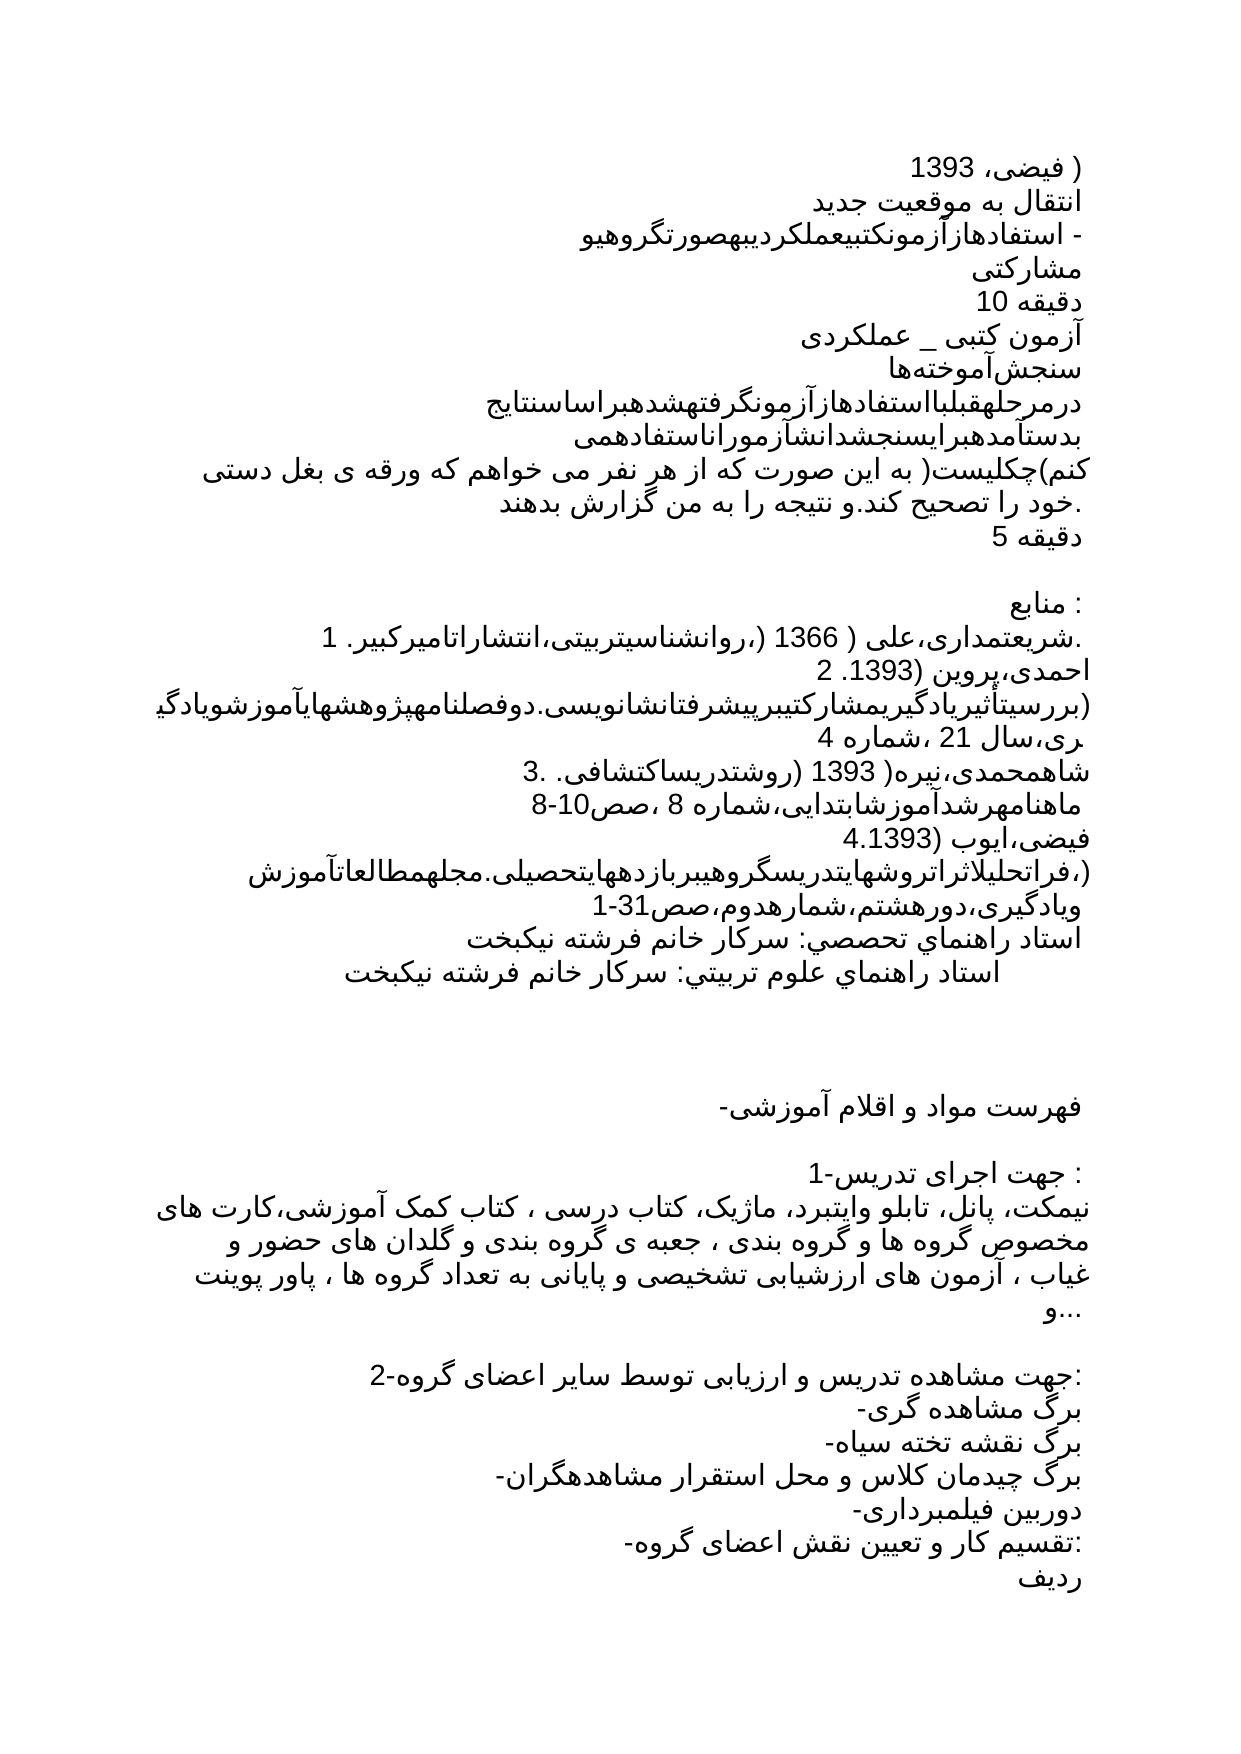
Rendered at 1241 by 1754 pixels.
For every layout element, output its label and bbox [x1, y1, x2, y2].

text [150, 150, 1090, 1592]
